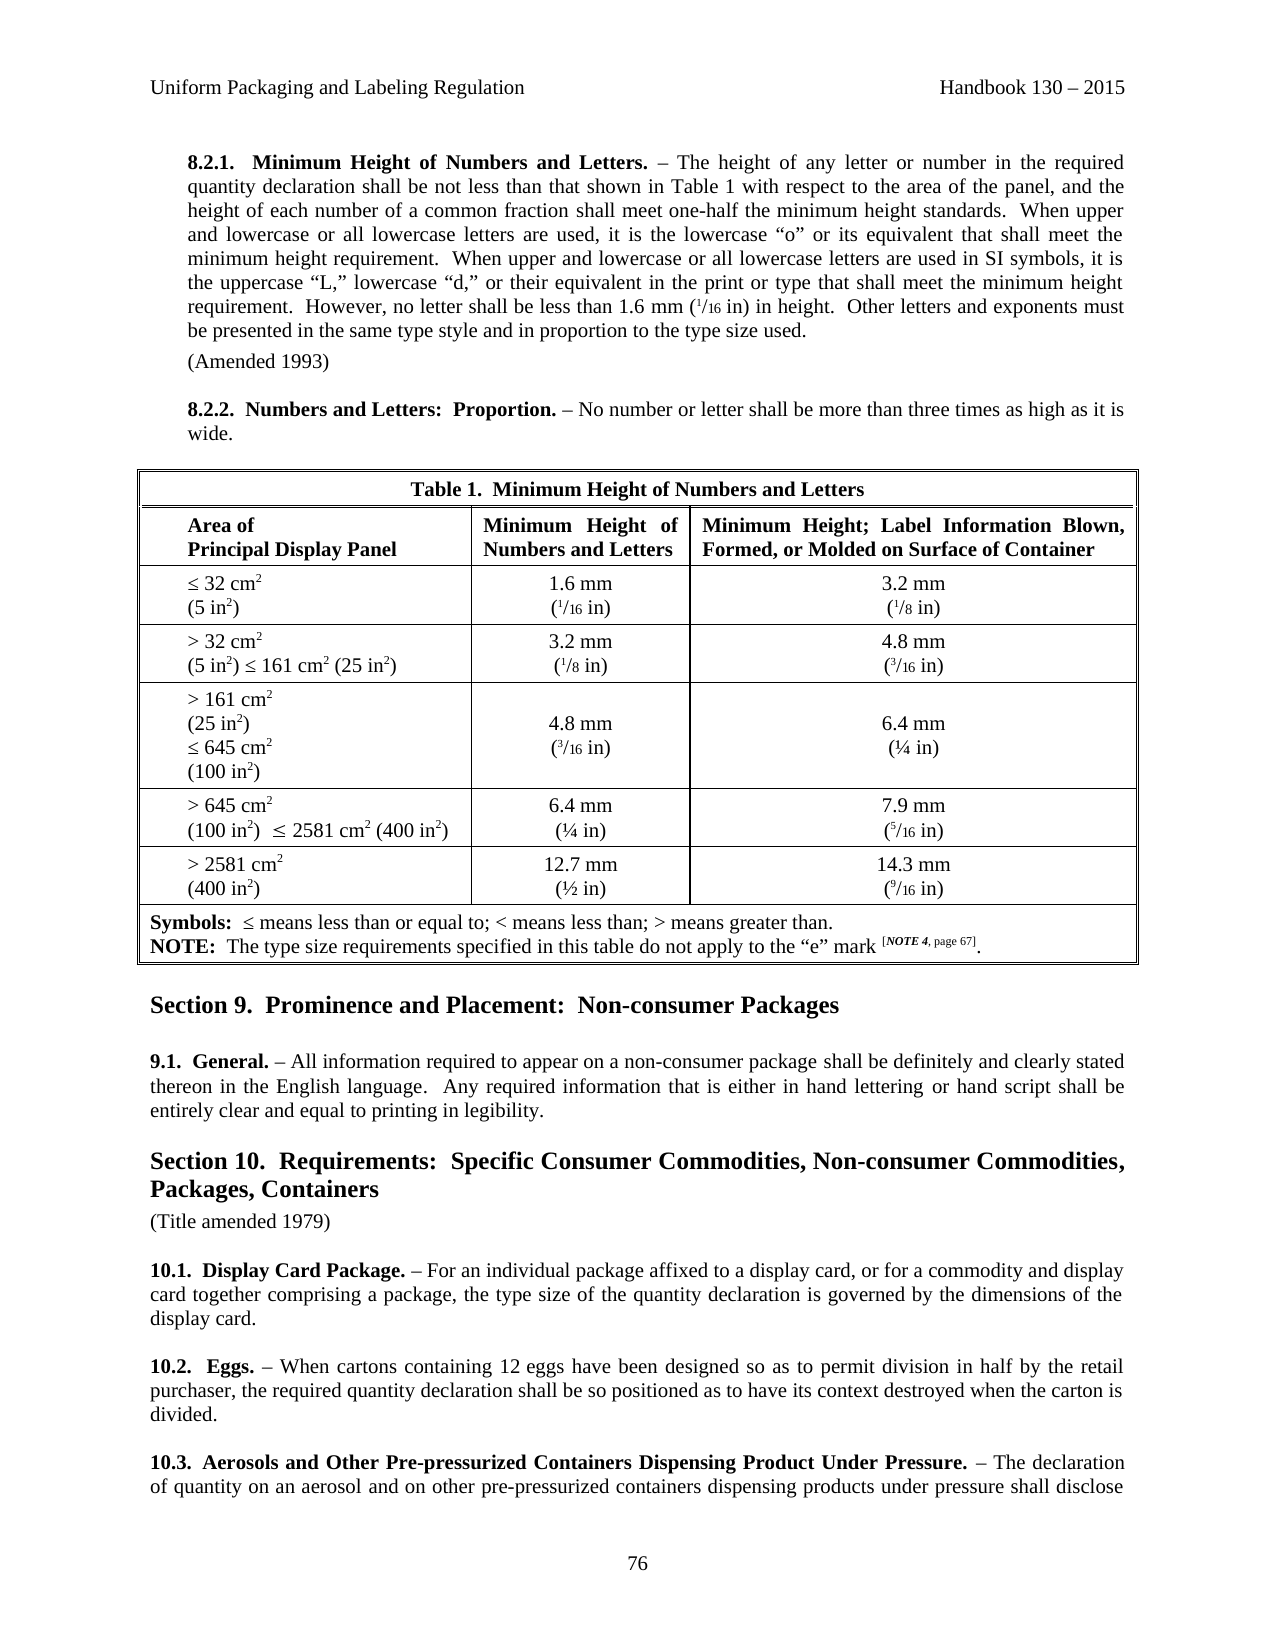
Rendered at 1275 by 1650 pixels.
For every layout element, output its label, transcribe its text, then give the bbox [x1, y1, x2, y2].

table_cell 3.2 mm (1/8 in) [691, 566, 1136, 623]
text 9.1. General. – All information required to appear on a non-consumer package shall be definitely and clearly stated thereon in the English language. Any required information that is either in hand lettering or hand script shall be entirely clear and equal to printing in legibility. [150, 1049, 1125, 1122]
text 8.2.2. Numbers and Letters: Proportion. – No number or letter shall be more than three times as high as it is wide. [187, 397, 1125, 445]
table_cell Area of Principal Display Panel [138, 505, 471, 565]
table_cell 7.9 mm (5/16 in) [691, 789, 1136, 846]
table_cell Symbols: ≤ means less than or equal to; < means less than; > means greater than. NOTE: The type size requirements specified in this table do not apply to the “e” mark [NOTE 4, page 67]. [140, 905, 1136, 962]
table_cell 6.4 mm (¼ in) [691, 683, 1136, 788]
table_cell 1.6 mm (1/16 in) [472, 566, 689, 623]
table_cell 4.8 mm (3/16 in) [691, 625, 1136, 682]
table_cell > 161 cm2 (25 in2) ≤ 645 cm2 (100 in2) [140, 683, 471, 788]
table_cell ≤ 32 cm2 (5 in2) [140, 566, 471, 623]
table_cell > 2581 cm2 (400 in2) [140, 847, 471, 904]
text (Title amended 1979) [150, 1209, 1125, 1233]
text Section 9. Prominence and Placement: Non-consumer Packages [150, 990, 1125, 1019]
table_cell 12.7 mm (½ in) [472, 847, 689, 904]
text Section 10. Requirements: Specific Consumer Commodities, Non-consumer Commodities, Packages, Containers [150, 1146, 1125, 1203]
table_cell 14.3 mm (9/16 in) [691, 847, 1136, 904]
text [150, 1450, 1125, 1498]
table_cell 3.2 mm (1/8 in) [472, 625, 689, 682]
table_cell Minimum Height of Numbers and Letters [472, 508, 689, 565]
text 10.2. Eggs. – When cartons containing 12 eggs have been designed so as to permit division in half by the retail purchaser, the required quantity declaration shall be so positioned as to have its context destroyed when the carton is divided. [150, 1354, 1125, 1426]
table_cell > 32 cm2 (5 in2) ≤ 161 cm2 (25 in2) [140, 625, 471, 682]
table_cell 6.4 mm (¼ in) [472, 789, 689, 846]
table_cell 4.8 mm (3/16 in) [472, 683, 689, 788]
table_header Table 1. Minimum Height of Numbers and Letters [140, 472, 1136, 505]
text 10.1. Display Card Package. – For an individual package affixed to a display card, or for a commodity and display card together comprising a package, the type size of the quantity declaration is governed by the dimensions of the display card. [150, 1258, 1125, 1330]
text 8.2.1. Minimum Height of Numbers and Letters. – The height of any letter or number in the required quantity declaration shall be not less than that shown in Table 1 with respect to the area of the panel, and the height of each number of a common fraction shall meet one-half the minimum height standards. When upper and lowercase or all lowercase letters are used, it is the lowercase “o” or its equivalent that shall meet the minimum height requirement. When upper and lowercase or all lowercase letters are used in SI symbols, it is the uppercase “L,” lowercase “d,” or their equivalent in the print or type that shall meet the minimum height requirement. However, no letter shall be less than 1.6 mm (1/16 in) in height. Other letters and exponents must be presented in the same type style and in proportion to the type size used. [187, 150, 1125, 342]
text (Amended 1993) [187, 349, 1125, 373]
table_cell Minimum Height; Label Information Blown, Formed, or Molded on Surface of Container [691, 505, 1137, 565]
table_cell > 645 cm2 (100 in2) 2581 cm2 (400 in2) [140, 789, 471, 846]
